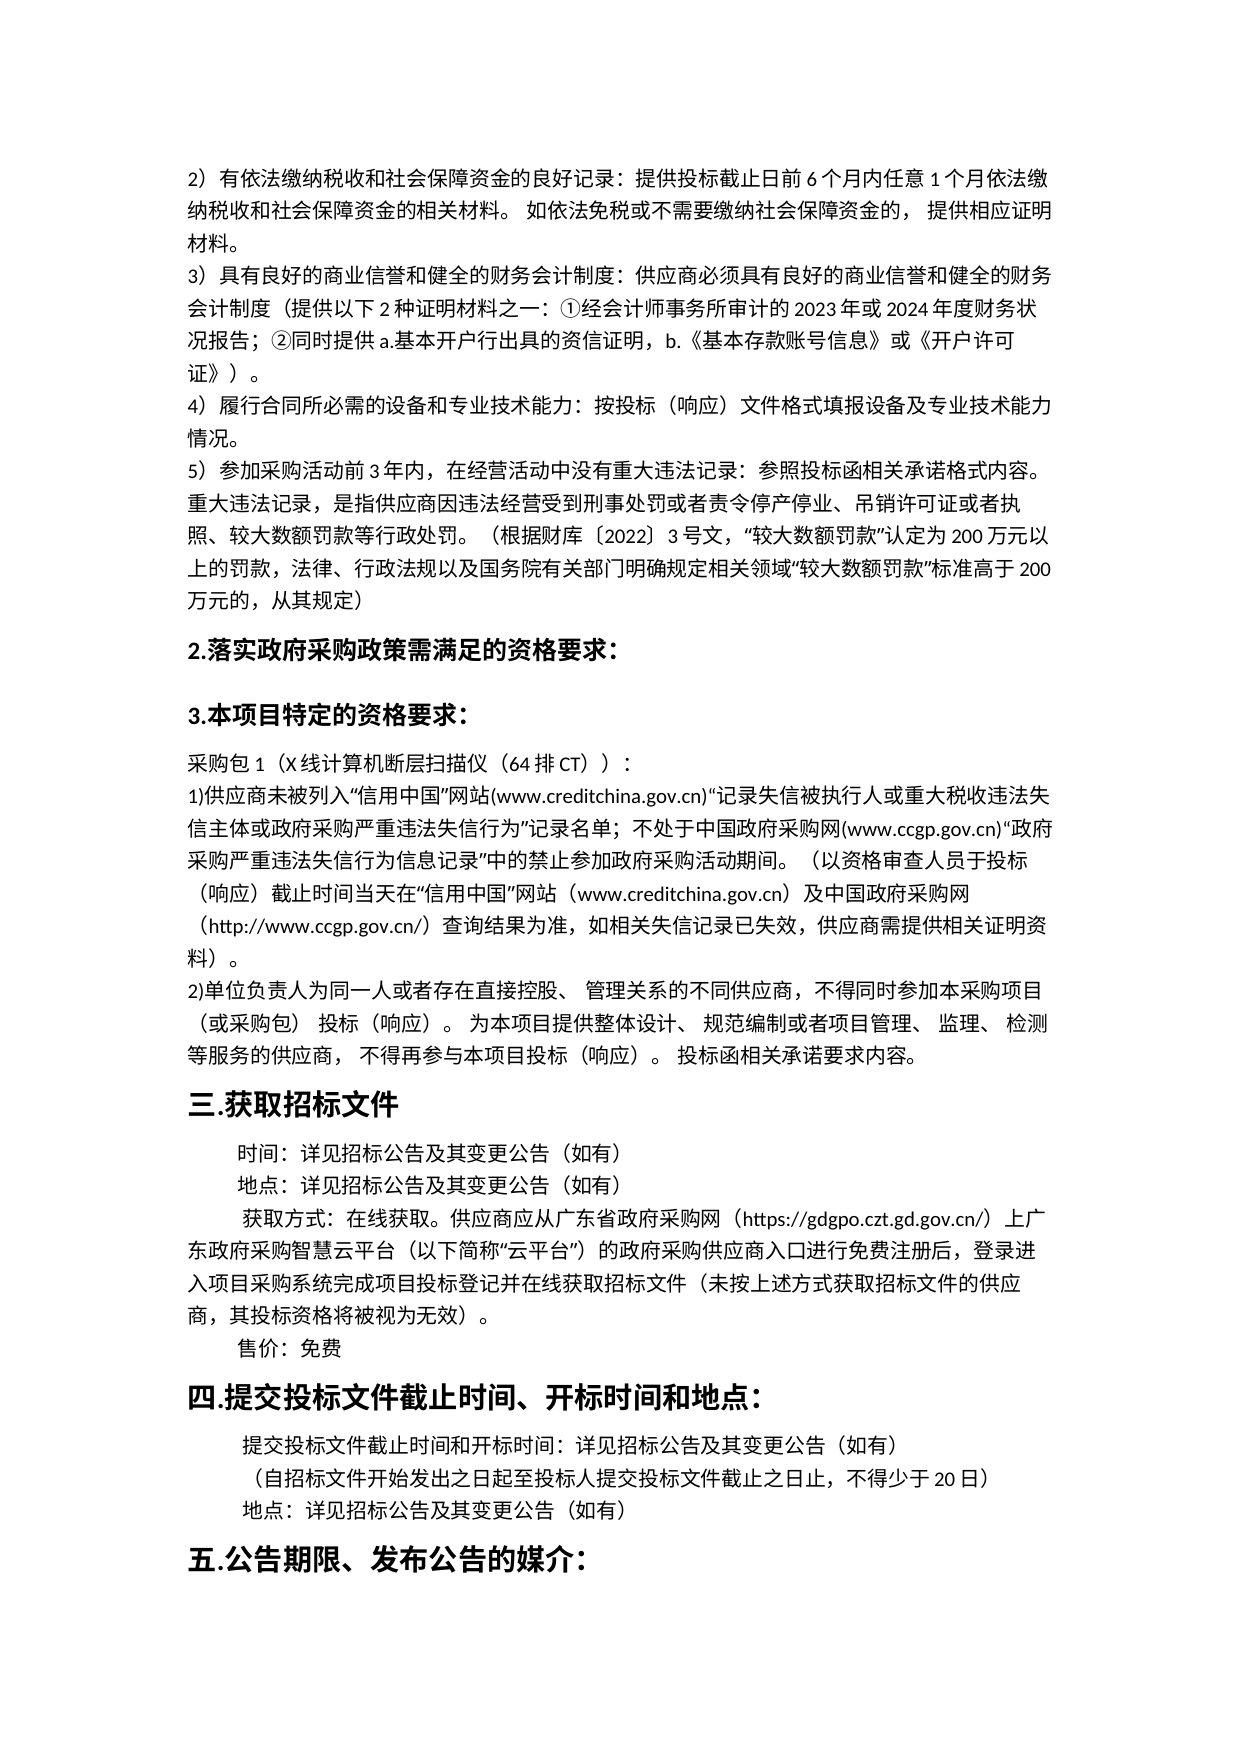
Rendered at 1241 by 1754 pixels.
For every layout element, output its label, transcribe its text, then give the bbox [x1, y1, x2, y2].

text 五.公告期限、发布公告的媒介： [187, 1527, 1053, 1592]
text 售价：免费 [187, 1332, 1053, 1364]
text 地点：详见招标公告及其变更公告（如有） [187, 1494, 1053, 1527]
text 四.提交投标文件截止时间、开标时间和地点： [187, 1364, 1053, 1429]
text 3.本项目特定的资格要求： [187, 682, 1053, 747]
text 1)供应商未被列入“信用中国”网站(www.creditchina.gov.cn)“记录失信被执行人或重大税收违法失信主体或政府采购严重违法失信行为”记录名单；不处于中国政府采购网(www.ccgp.gov.cn)“政府采购严重违法失信行为信息记录”中的禁止参加政府采购活动期间。（以资格审查人员于投标（响应）截止时间当天在“信用中国”网站（www.creditchina.gov.cn）及中国政府采购网（http://www.ccgp.gov.cn/）查询结果为准，如相关失信记录已失效，供应商需提供相关证明资料）。 [187, 779, 1053, 974]
text 获取方式：在线获取。供应商应从广东省政府采购网（https://gdgpo.czt.gd.gov.cn/）上广东政府采购智慧云平台（以下简称“云平台”）的政府采购供应商入口进行免费注册后，登录进入项目采购系统完成项目投标登记并在线获取招标文件（未按上述方式获取招标文件的供应商，其投标资格将被视为无效）。 [187, 1202, 1053, 1332]
text 时间：详见招标公告及其变更公告（如有） [187, 1137, 1053, 1169]
text 2)单位负责人为同一人或者存在直接控股、 管理关系的不同供应商，不得同时参加本采购项目（或采购包） 投标（响应）。 为本项目提供整体设计、 规范编制或者项目管理、 监理、 检测等服务的供应商， 不得再参与本项目投标（响应）。 投标函相关承诺要求内容。 [187, 974, 1053, 1072]
text 三.获取招标文件 [187, 1072, 1053, 1137]
text 2.落实政府采购政策需满足的资格要求： [187, 617, 1053, 682]
text 采购包1（X线计算机断层扫描仪（64排CT））： [187, 747, 1053, 779]
text 4）履行合同所必需的设备和专业技术能力：按投标（响应）文件格式填报设备及专业技术能力情况。 [187, 389, 1053, 454]
text 5）参加采购活动前3年内，在经营活动中没有重大违法记录：参照投标函相关承诺格式内容。 重大违法记录，是指供应商因违法经营受到刑事处罚或者责令停产停业、吊销许可证或者执照、较大数额罚款等行政处罚。（根据财库〔2022〕3号文，“较大数额罚款”认定为200万元以上的罚款，法律、行政法规以及国务院有关部门明确规定相关领域“较大数额罚款”标准高于200万元的，从其规定） [187, 454, 1053, 617]
text 提交投标文件截止时间和开标时间：详见招标公告及其变更公告（如有） [187, 1429, 1053, 1462]
text 3）具有良好的商业信誉和健全的财务会计制度：供应商必须具有良好的商业信誉和健全的财务会计制度（提供以下2种证明材料之一：①经会计师事务所审计的2023年或2024年度财务状况报告；②同时提供a.基本开户行出具的资信证明，b.《基本存款账号信息》或《开户许可证》）。 [187, 259, 1053, 389]
text 2）有依法缴纳税收和社会保障资金的良好记录：提供投标截止日前6个月内任意1个月依法缴纳税收和社会保障资金的相关材料。 如依法免税或不需要缴纳社会保障资金的， 提供相应证明材料。 [187, 162, 1053, 259]
text 地点：详见招标公告及其变更公告（如有） [187, 1169, 1053, 1202]
text （自招标文件开始发出之日起至投标人提交投标文件截止之日止，不得少于20日） [187, 1462, 1053, 1494]
